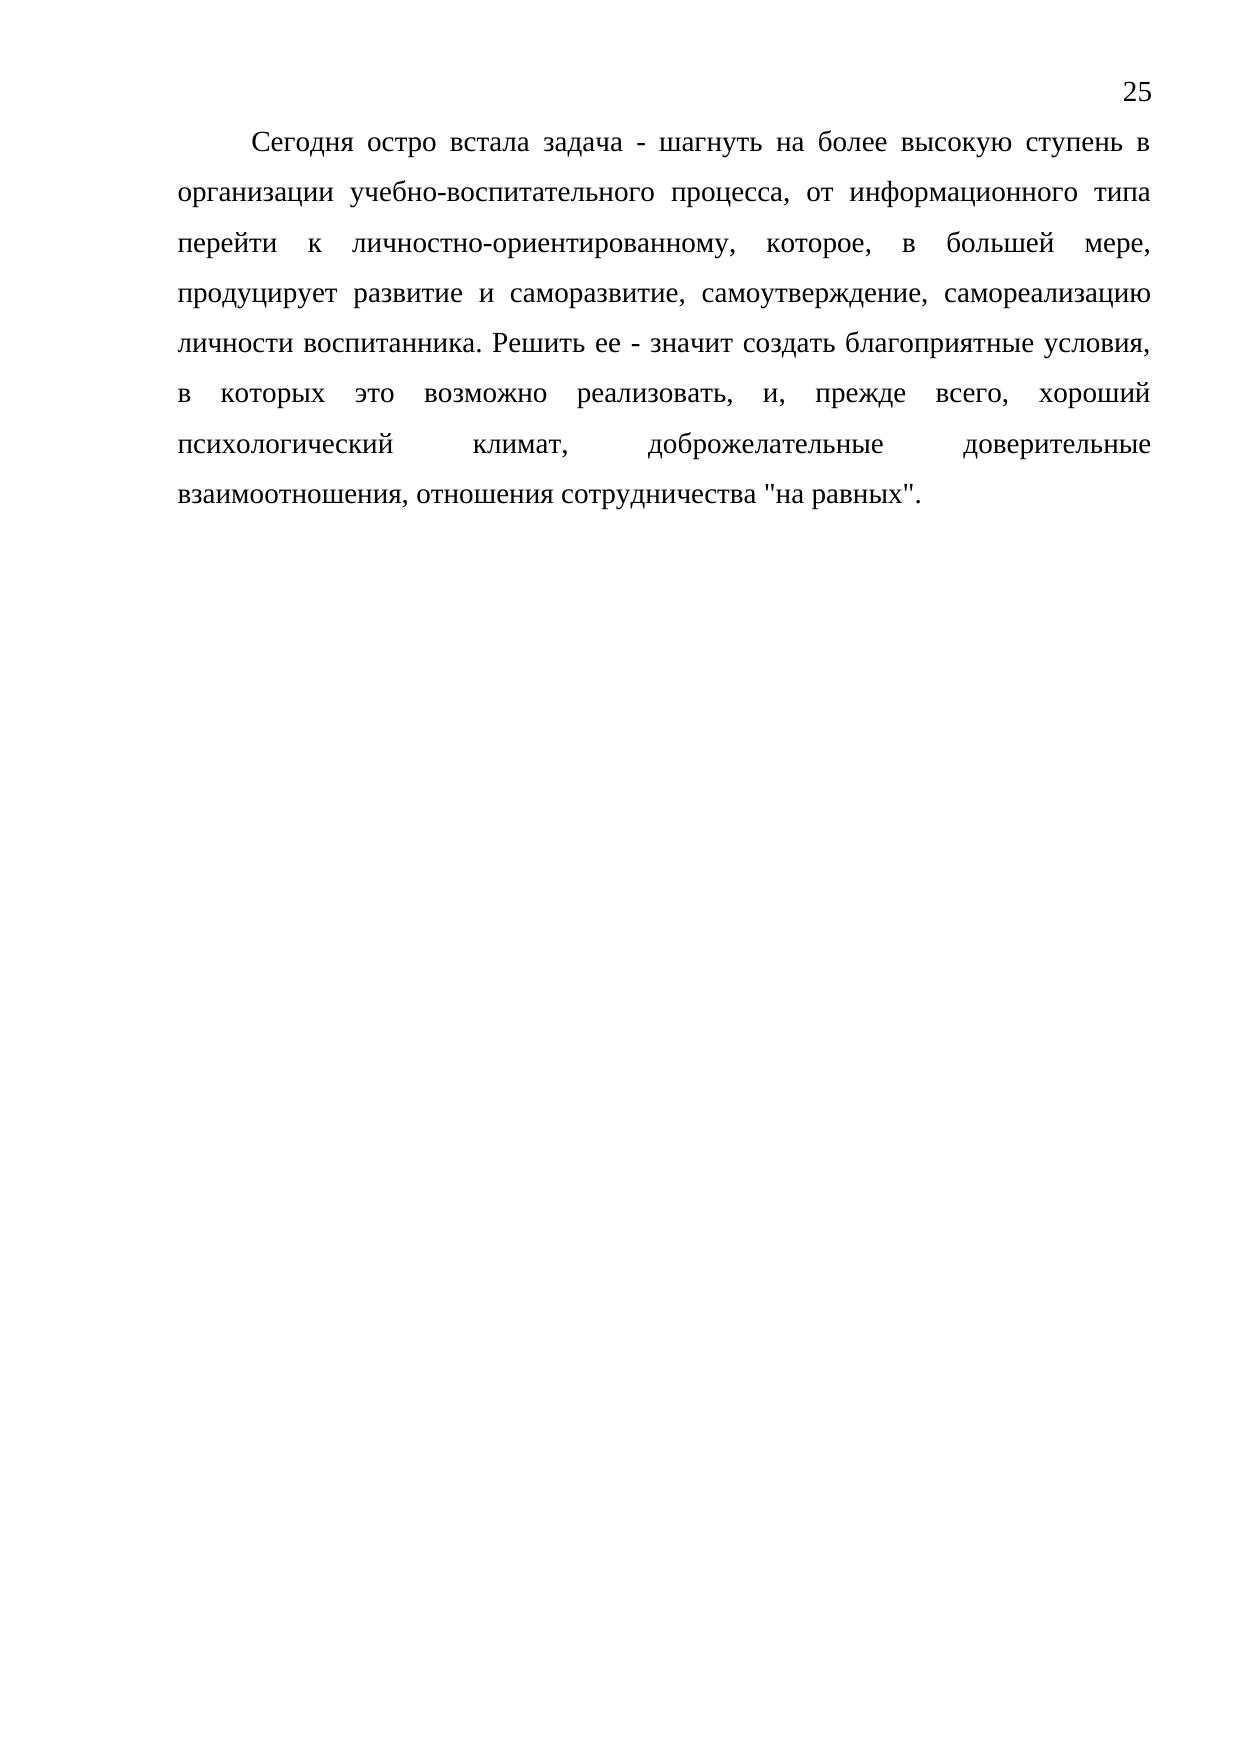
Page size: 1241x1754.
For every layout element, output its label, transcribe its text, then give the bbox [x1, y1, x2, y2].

text Сегодня остро встала задача - шагнуть на более высокую ступень в организации учебно-воспитательного процесса, от информационного типа перейти к личностно-ориентированному, которое, в большей мере, продуцирует развитие и саморазвитие, самоутверждение, самореализацию личности воспитанника. Решить ее - значит создать благоприятные условия, в которых это возможно реализовать, и, прежде всего, хороший психологический климат, доброжелательные доверительные взаимоотношения, отношения сотрудничества "на равных". [177, 124, 1152, 510]
